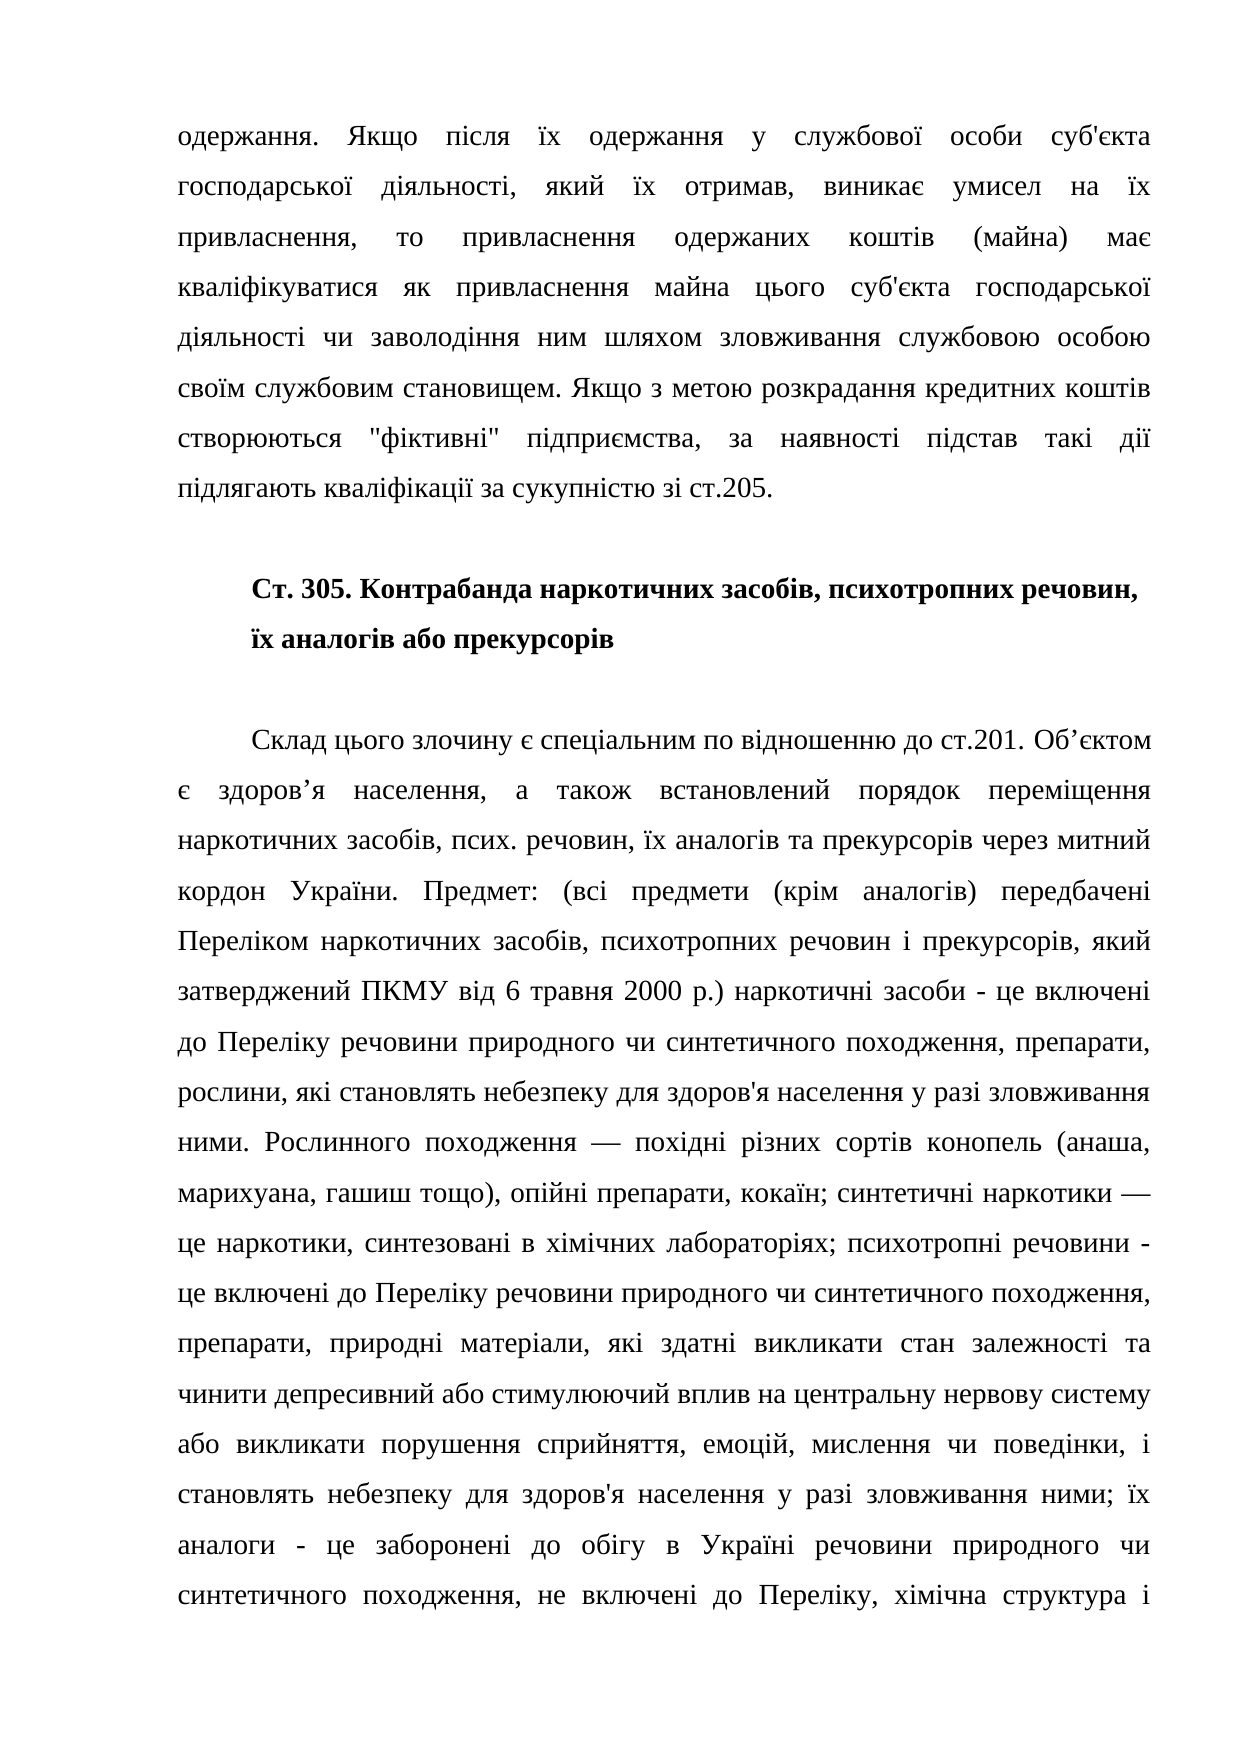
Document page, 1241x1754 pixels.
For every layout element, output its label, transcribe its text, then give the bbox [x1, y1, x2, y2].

text Ст. 305. Контрабанда наркотичних засобів, психотропних речовин, [177, 571, 1152, 604]
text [177, 722, 1152, 1611]
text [177, 118, 1152, 504]
text їх аналогів або прекурсорів [177, 621, 1152, 655]
